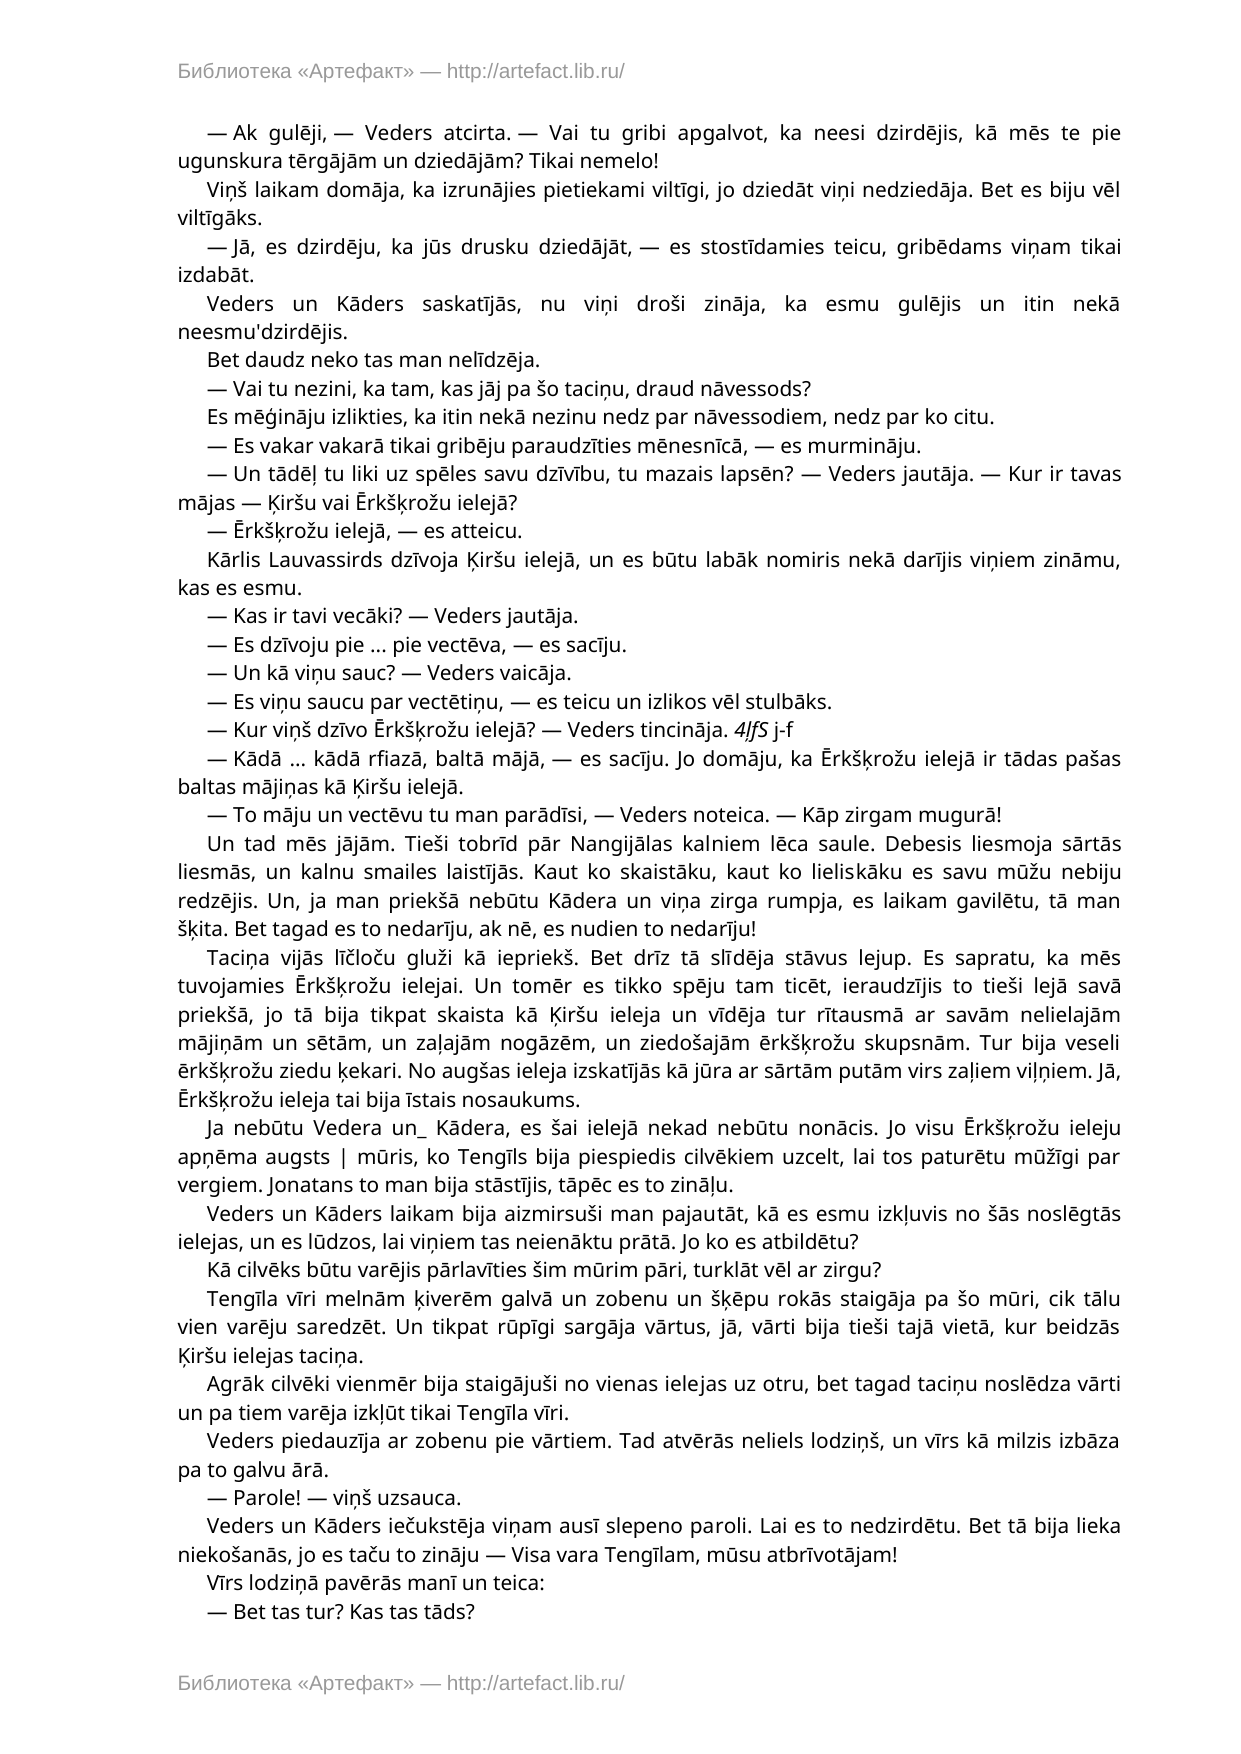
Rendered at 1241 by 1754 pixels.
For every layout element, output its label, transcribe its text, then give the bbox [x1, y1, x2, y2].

text Agrāk cilvēki vienmēr bija staigājuši no vienas ielejas uz otru, bet tagad taciņu noslēdza vārti un pa tiem varēja izkļūt tikai Tengīla vīri. [177, 1369, 1122, 1426]
text — Kur viņš dzīvo Ērkšķrožu ielejā? — Veders tincināja. 4ļfS j-f [177, 715, 1122, 744]
text — Kas ir tavi vecāki? — Veders jautāja. [177, 602, 1122, 630]
text — To māju un vectēvu tu man parādīsi, — Veders noteica. — Kāp zirgam mugurā! [177, 801, 1122, 829]
text Bet daudz neko tas man nelīdzēja. [177, 346, 1122, 374]
text Kārlis Lauvassirds dzīvoja Ķiršu ielejā, un es būtu labāk nomiris nekā darījis viņiem zināmu, kas es esmu. [177, 545, 1122, 602]
text — Es vakar vakarā tikai gribēju paraudzīties mēnesnīcā, — es murmināju. [177, 431, 1122, 459]
text Veders un Kāders iečukstēja viņam ausī slepeno paroli. Lai es to nedzirdētu. Bet tā bija lieka niekošanās, jo es taču to zināju — Visa vara Tengīlam, mūsu atbrīvotājam! [177, 1512, 1122, 1568]
text — Jā, es dzirdēju, ka jūs drusku dziedājāt, — es stostīdamies teicu, gribēdams viņam tikai izdabāt. [177, 232, 1122, 289]
text — Parole! — viņš uzsauca. [177, 1483, 1122, 1512]
text — Un tādēļ tu liki uz spēles savu dzīvību, tu mazais lapsēn? — Veders jautāja. — Kur ir tavas mājas — Ķiršu vai Ērkšķrožu ielejā? [177, 459, 1122, 516]
text — Es dzīvoju pie ... pie vectēva, — es sacīju. [177, 630, 1122, 658]
text Vīrs lodziņā pavērās manī un teica: [177, 1568, 1122, 1597]
text — Kādā ... kādā rfiazā, baltā mājā, — es sacīju. Jo domāju, ka Ērkšķrožu ielejā ir tādas pašas baltas mājiņas kā Ķiršu ielejā. [177, 744, 1122, 801]
text Veders piedauzīja ar zobenu pie vārtiem. Tad atvērās neliels lodziņš, un vīrs kā milzis izbāza pa to galvu ārā. [177, 1426, 1122, 1483]
text — Es viņu saucu par vectētiņu, — es teicu un izlikos vēl stulbāks. [177, 687, 1122, 715]
text Es mēģināju izlikties, ka itin nekā nezinu nedz par nāvessodiem, nedz par ko citu. [177, 402, 1122, 431]
text Tengīla vīri melnām ķiverēm galvā un zobenu un šķēpu rokās staigāja pa šo mūri, cik tālu vien varēju saredzēt. Un tikpat rūpīgi sargāja vārtus, jā, vārti bija tieši tajā vietā, kur beidzās Ķiršu ielejas taciņa. [177, 1284, 1122, 1369]
text Ja nebūtu Vedera un_ Kādera, es šai ielejā nekad nebūtu nonācis. Jo visu Ērkšķrožu ieleju apņēma augsts | mūris, ko Tengīls bija piespiedis cilvēkiem uzcelt, lai tos paturētu mūžīgi par vergiem. Jonatans to man bija stāstījis, tāpēc es to zināļu. [177, 1113, 1122, 1199]
text Un tad mēs jājām. Tieši tobrīd pār Nangijālas kalniem lēca saule. Debesis liesmoja sārtās liesmās, un kalnu smailes laistījās. Kaut ko skaistāku, kaut ko lieliskāku es savu mūžu nebiju redzējis. Un, ja man priekšā nebūtu Kādera un viņa zirga rumpja, es laikam gavilētu, tā man šķita. Bet tagad es to nedarīju, ak nē, es nudien to nedarīju! [177, 829, 1122, 943]
text Taciņa vijās līčloču gluži kā iepriekš. Bet drīz tā slīdēja stāvus lejup. Es sapratu, ka mēs tuvojamies Ērkšķrožu ielejai. Un tomēr es tikko spēju tam ticēt, ieraudzījis to tieši lejā savā priekšā, jo tā bija tikpat skaista kā Ķiršu ieleja un vīdēja tur rītausmā ar savām nelielajām mājiņām un sētām, un zaļajām nogāzēm, un ziedošajām ērkšķrožu skupsnām. Tur bija veseli ērkšķrožu ziedu ķekari. No augšas ieleja izskatījās kā jūra ar sārtām putām virs zaļiem viļņiem. Jā, Ērkšķrožu ieleja tai bija īstais nosaukums. [177, 943, 1122, 1113]
text — Bet tas tur? Kas tas tāds? [177, 1597, 1122, 1625]
text — Vai tu nezini, ka tam, kas jāj pa šo taciņu, draud nāvessods? [177, 374, 1122, 402]
text Veders un Kāders saskatījās, nu viņi droši zināja, ka esmu gulējis un itin nekā neesmu'dzirdējis. [177, 289, 1122, 346]
text — Un kā viņu sauc? — Veders vaicāja. [177, 658, 1122, 687]
text — Ērkšķrožu ielejā, — es atteicu. [177, 516, 1122, 545]
text Veders un Kāders laikam bija aizmirsuši man pajautāt, kā es esmu izkļuvis no šās noslēgtās ielejas, un es lūdzos, lai viņiem tas neienāktu prātā. Jo ko es atbildētu? [177, 1199, 1122, 1256]
text — Ak gulēji, — Veders atcirta. — Vai tu gribi apgalvot, ka neesi dzirdējis, kā mēs te pie ugunskura tērgājām un dziedājām? Tikai nemelo! [177, 118, 1122, 175]
text Viņš laikam domāja, ka izrunājies pietiekami viltīgi, jo dziedāt viņi nedziedāja. Bet es biju vēl viltīgāks. [177, 175, 1122, 232]
text Kā cilvēks būtu varējis pārlavīties šim mūrim pāri, turklāt vēl ar zirgu? [177, 1256, 1122, 1284]
